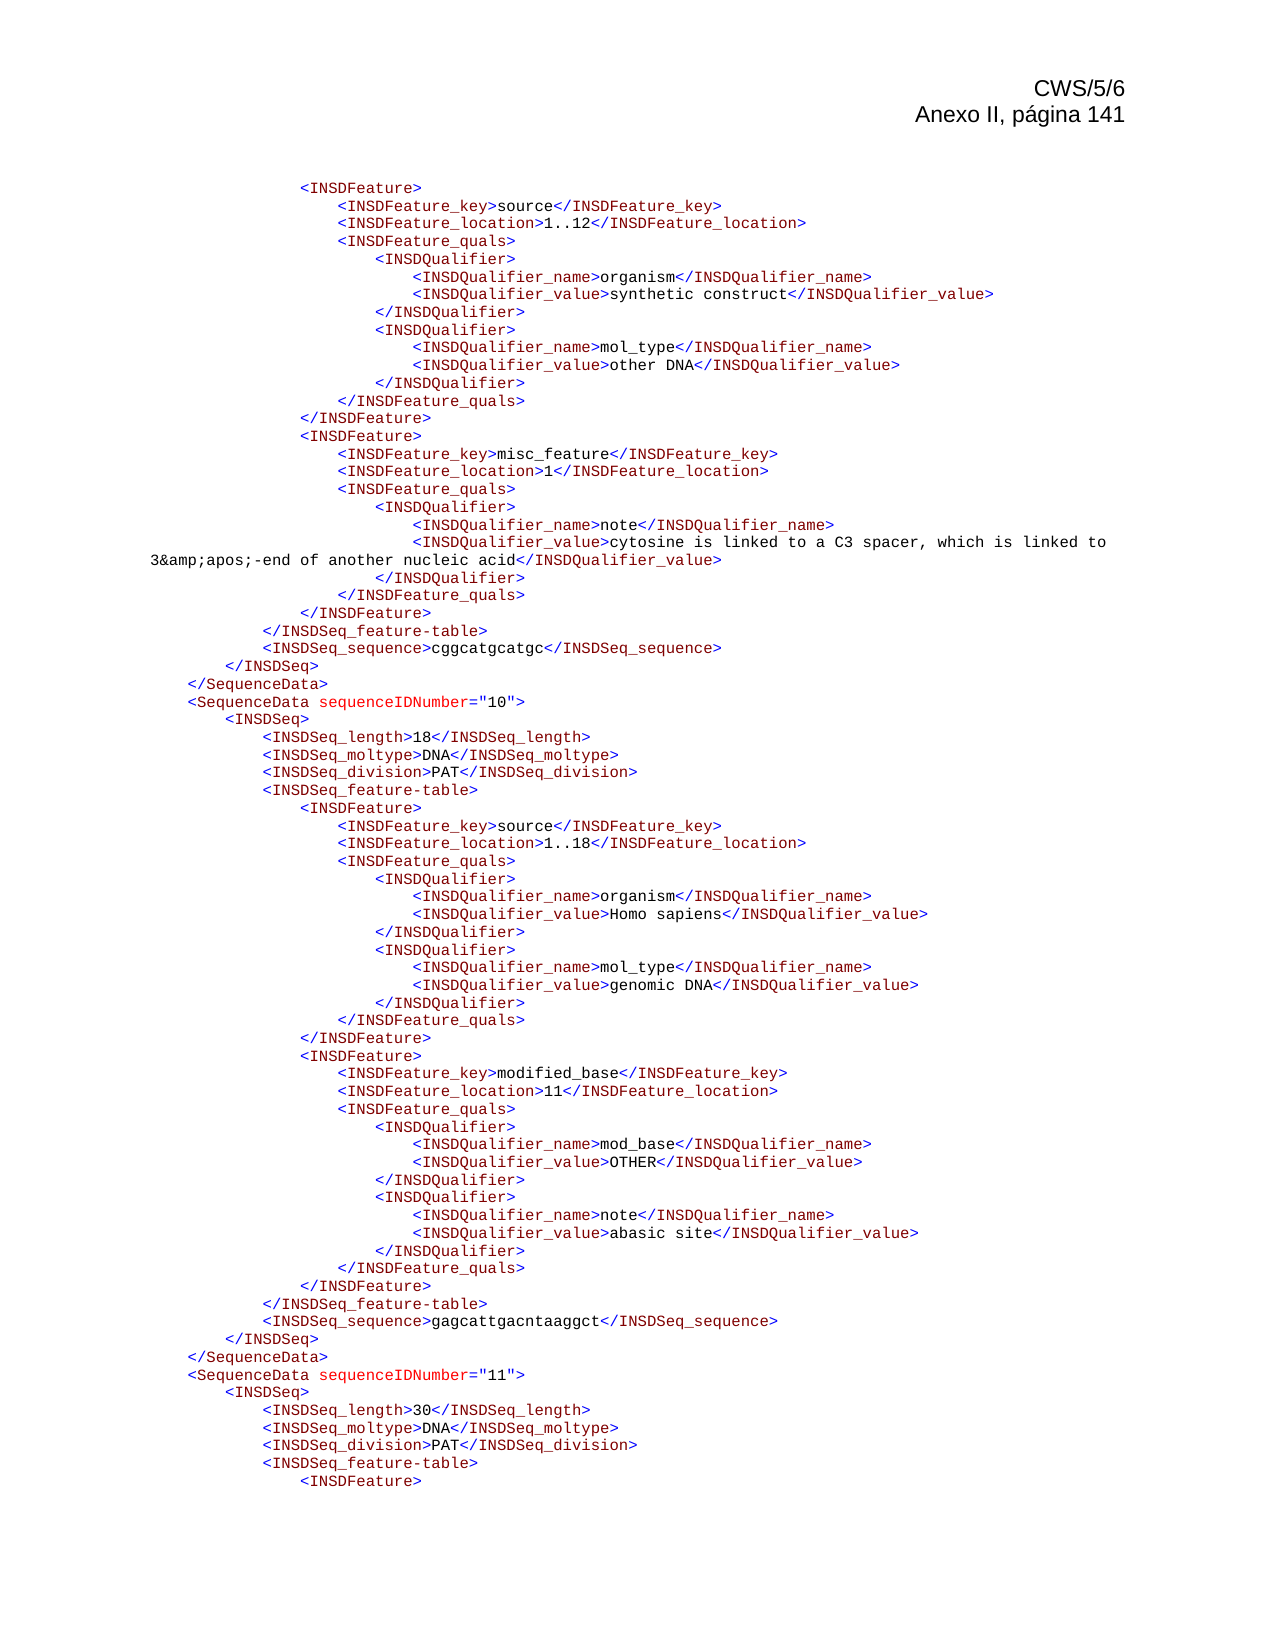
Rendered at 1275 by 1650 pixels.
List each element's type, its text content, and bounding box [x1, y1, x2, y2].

text <INSDFeature_key>source</INSDFeature_key> [150, 198, 1125, 216]
text <INSDQualifier_name>mod_base</INSDQualifier_name> [150, 1137, 1125, 1154]
text <INSDFeature_location>11</INSDFeature_location> [150, 1083, 1125, 1101]
text <INSDFeature_key>source</INSDFeature_key> [150, 818, 1125, 836]
text <INSDQualifier_value>cytosine is linked to a C3 spacer, which is linked to 3&amp;apos;-end of another nucleic acid</INSDQualifier_value> [150, 534, 1125, 570]
text <INSDQualifier> [150, 871, 1125, 889]
text <INSDSeq_length>30</INSDSeq_length> [150, 1402, 1125, 1420]
text <INSDSeq> [150, 712, 1125, 729]
text </INSDQualifier> [150, 304, 1125, 322]
text </INSDSeq> [150, 1331, 1125, 1349]
text </SequenceData> [150, 1349, 1125, 1367]
text </INSDSeq> [150, 658, 1125, 676]
text <INSDSeq_length>18</INSDSeq_length> [150, 729, 1125, 747]
text </INSDQualifier> [150, 995, 1125, 1013]
text <INSDFeature> [150, 1473, 1125, 1491]
text <INSDQualifier> [150, 942, 1125, 959]
text </INSDSeq_feature-table> [150, 1296, 1125, 1314]
text </INSDFeature_quals> [150, 588, 1125, 605]
text <INSDSeq_feature-table> [150, 782, 1125, 800]
text <INSDQualifier> [150, 1119, 1125, 1137]
text <INSDQualifier_value>abasic site</INSDQualifier_value> [150, 1225, 1125, 1243]
text <INSDQualifier_name>organism</INSDQualifier_name> [150, 889, 1125, 906]
text <INSDSeq_division>PAT</INSDSeq_division> [150, 1438, 1125, 1455]
text <INSDQualifier> [150, 322, 1125, 340]
text </INSDFeature_quals> [150, 393, 1125, 411]
text <INSDQualifier_value>synthetic construct</INSDQualifier_value> [150, 287, 1125, 304]
text <INSDFeature> [150, 1048, 1125, 1066]
text <INSDQualifier_name>mol_type</INSDQualifier_name> [150, 340, 1125, 357]
text <INSDQualifier_name>mol_type</INSDQualifier_name> [150, 959, 1125, 977]
text </INSDQualifier> [150, 570, 1125, 588]
text <INSDSeq_feature-table> [150, 1455, 1125, 1473]
text <INSDFeature> [150, 428, 1125, 446]
text <INSDFeature_location>1..12</INSDFeature_location> [150, 216, 1125, 233]
text <INSDQualifier_name>note</INSDQualifier_name> [150, 517, 1125, 534]
text <INSDQualifier_name>organism</INSDQualifier_name> [150, 269, 1125, 287]
text </INSDFeature_quals> [150, 1261, 1125, 1278]
text <INSDSeq_sequence>gagcattgacntaaggct</INSDSeq_sequence> [150, 1314, 1125, 1331]
text <INSDSeq_moltype>DNA</INSDSeq_moltype> [150, 747, 1125, 765]
text </INSDSeq_feature-table> [150, 623, 1125, 641]
text <INSDFeature_quals> [150, 233, 1125, 251]
text </INSDQualifier> [150, 1243, 1125, 1261]
text <INSDQualifier> [150, 499, 1125, 517]
text <INSDSeq_division>PAT</INSDSeq_division> [150, 765, 1125, 782]
text <INSDFeature_location>1..18</INSDFeature_location> [150, 836, 1125, 853]
text <INSDFeature_quals> [150, 1101, 1125, 1119]
text </INSDFeature> [150, 1278, 1125, 1296]
text <INSDFeature> [150, 180, 1125, 198]
text </SequenceData> [150, 676, 1125, 694]
text <INSDQualifier_value>other DNA</INSDQualifier_value> [150, 357, 1125, 375]
text <INSDSeq> [150, 1384, 1125, 1402]
text </INSDQualifier> [150, 924, 1125, 942]
text <INSDQualifier_value>genomic DNA</INSDQualifier_value> [150, 977, 1125, 995]
text <INSDQualifier_name>note</INSDQualifier_name> [150, 1207, 1125, 1225]
text <SequenceData sequenceIDNumber="10"> [150, 694, 1125, 712]
text <INSDFeature_quals> [150, 853, 1125, 871]
text <INSDFeature> [150, 800, 1125, 818]
text </INSDFeature> [150, 411, 1125, 428]
text <INSDFeature_location>1</INSDFeature_location> [150, 464, 1125, 481]
text </INSDQualifier> [150, 375, 1125, 393]
text <SequenceData sequenceIDNumber="11"> [150, 1367, 1125, 1384]
text <INSDQualifier> [150, 251, 1125, 269]
text </INSDFeature_quals> [150, 1013, 1125, 1030]
text <INSDQualifier_value>Homo sapiens</INSDQualifier_value> [150, 906, 1125, 924]
text <INSDFeature_key>modified_base</INSDFeature_key> [150, 1066, 1125, 1083]
text <INSDFeature_key>misc_feature</INSDFeature_key> [150, 446, 1125, 464]
text </INSDQualifier> [150, 1172, 1125, 1190]
text </INSDFeature> [150, 605, 1125, 623]
text <INSDQualifier_value>OTHER</INSDQualifier_value> [150, 1154, 1125, 1172]
text <INSDSeq_sequence>cggcatgcatgc</INSDSeq_sequence> [150, 641, 1125, 658]
text </INSDFeature> [150, 1030, 1125, 1048]
text <INSDQualifier> [150, 1190, 1125, 1207]
text <INSDSeq_moltype>DNA</INSDSeq_moltype> [150, 1420, 1125, 1438]
text <INSDFeature_quals> [150, 481, 1125, 499]
